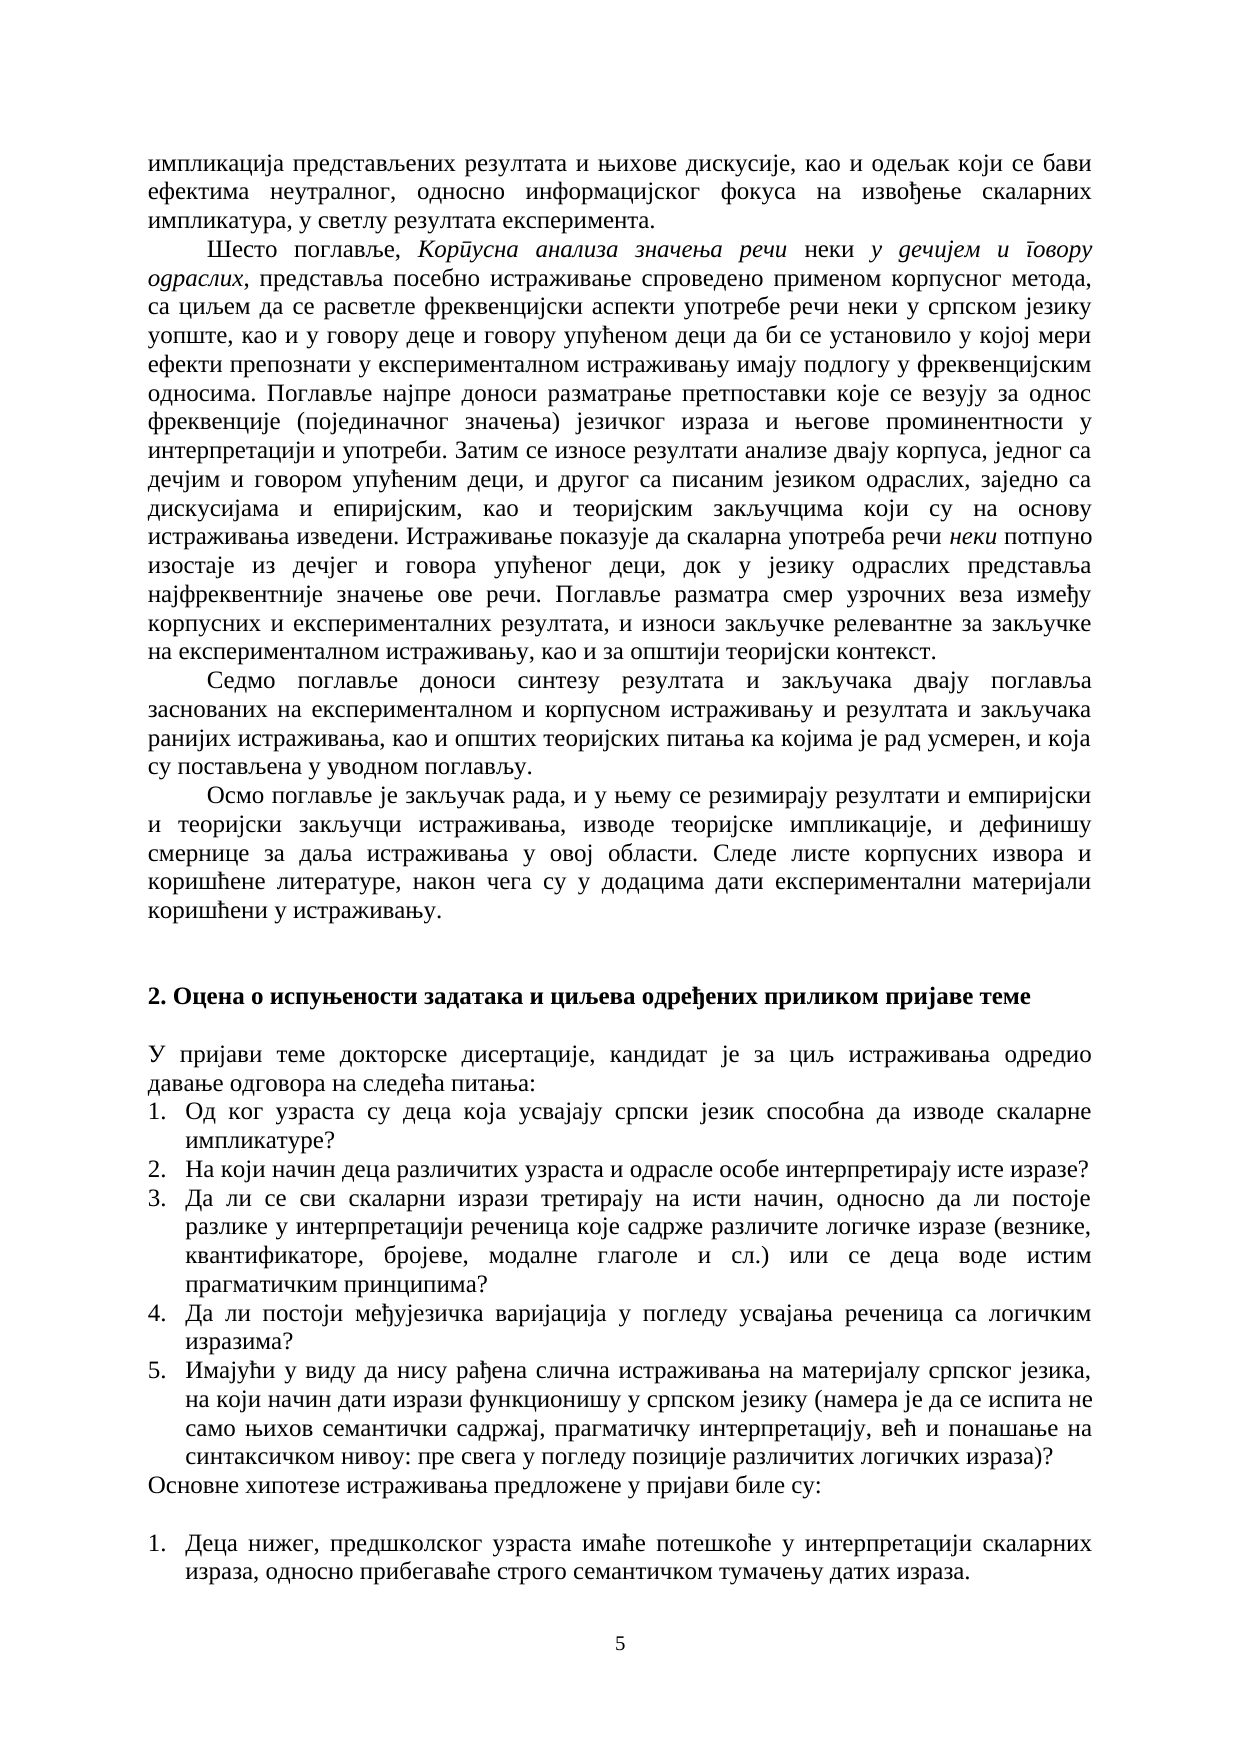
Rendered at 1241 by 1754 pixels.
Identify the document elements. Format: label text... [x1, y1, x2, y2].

text 2. Оцена о испуњености задатака и циљева одређених приликом пријаве теме [148, 981, 1093, 1010]
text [148, 148, 1093, 234]
text Шесто поглавље, Корпусна анализа значења речи неки у дечијем и говору одраслих, представља посебно истраживање спроведено применом корпусног метода, са циљем да се расветле фреквенцијски аспекти употребе речи неки у српском језику уопште, као и у говору деце и говору упућеном деци да би се установило у којој мери ефекти препознати у експерименталном истраживању имају подлогу у фреквенцијским односима. Поглавље најпре доноси разматрање претпоставки које се везују за однос фреквенције (појединачног значења) језичког израза и његове проминентности у интерпретацији и употреби. Затим се износе резултати анализе двају корпуса, једног са дечјим и говором упућеним деци, и другог са писаним језиком одраслих, заједно са дискусијама и епиријским, као и теоријским закључцима који су на основу истраживања изведени. Истраживање показује да скаларна употреба речи неки потпуно изостаје из дечјег и говора упућеног деци, док у језику одраслих представља најфреквентније значење ове речи. Поглавље разматра смер узрочних веза између корпусних и експерименталних резултата, и износи закључке релевантне за закључке на експерименталном истраживању, као и за општији теоријски контекст. [148, 234, 1093, 665]
text У пријави теме докторске дисертације, кандидат је за циљ истраживања одредио давање одговора на следећа питања: [148, 1039, 1093, 1096]
list Имајући у виду да нису рађена слична истраживања на материјалу српског језика, на који начин дати изрази функционишу у српском језику (намера је да се испита не само њихов семантички садржај, прагматичку интерпретацију, већ и понашање на синтаксичком нивоу: пре свега у погледу позиције различитих логичких израза)? [148, 1355, 1093, 1470]
list На који начин деца различитих узраста и одрасле особе интерпретирају исте изразе? [148, 1154, 1093, 1183]
text Седмо поглавље доноси синтезу резултата и закључака двају поглавља заснованих на експерименталном и корпусном истраживању и резултата и закључака ранијих истраживања, као и општих теоријских питања ка којима је рад усмерен, и која су постављена у уводном поглављу. [148, 665, 1093, 780]
list Да ли се сви скаларни изрази третирају на исти начин, односно да ли постоје разлике у интерпретацији реченица које садрже различите логичке изразе (везнике, квантификаторе, бројеве, модалне глаголе и сл.) или се деца воде истим прагматичким принципима? [148, 1183, 1093, 1298]
list Од ког узраста су деца која усвајају српски језик способна да изводе скаларне импликатуре? [148, 1096, 1093, 1154]
text Осмо поглавље је закључак рада, и у њему се резимирају резултати и емпиријски и теоријски закључци истраживања, изводе теоријске импликације, и дефинишу смернице за даља истраживања у овој области. Следе листе корпусних извора и коришћене литературе, након чега су у додацима дати експериментални материјали коришћени у истраживању. [148, 780, 1093, 924]
list Да ли постоји међујезичка варијација у погледу усвајања реченица са логичким изразима? [148, 1298, 1093, 1355]
list Деца нижег, предшколског узраста имаће потешкоће у интерпретацији скаларних израза, односно прибегаваће строго семантичком тумачењу датих израза. [148, 1528, 1093, 1585]
text Основне хипотезе истраживања предложене у пријави биле су: [148, 1470, 1093, 1499]
